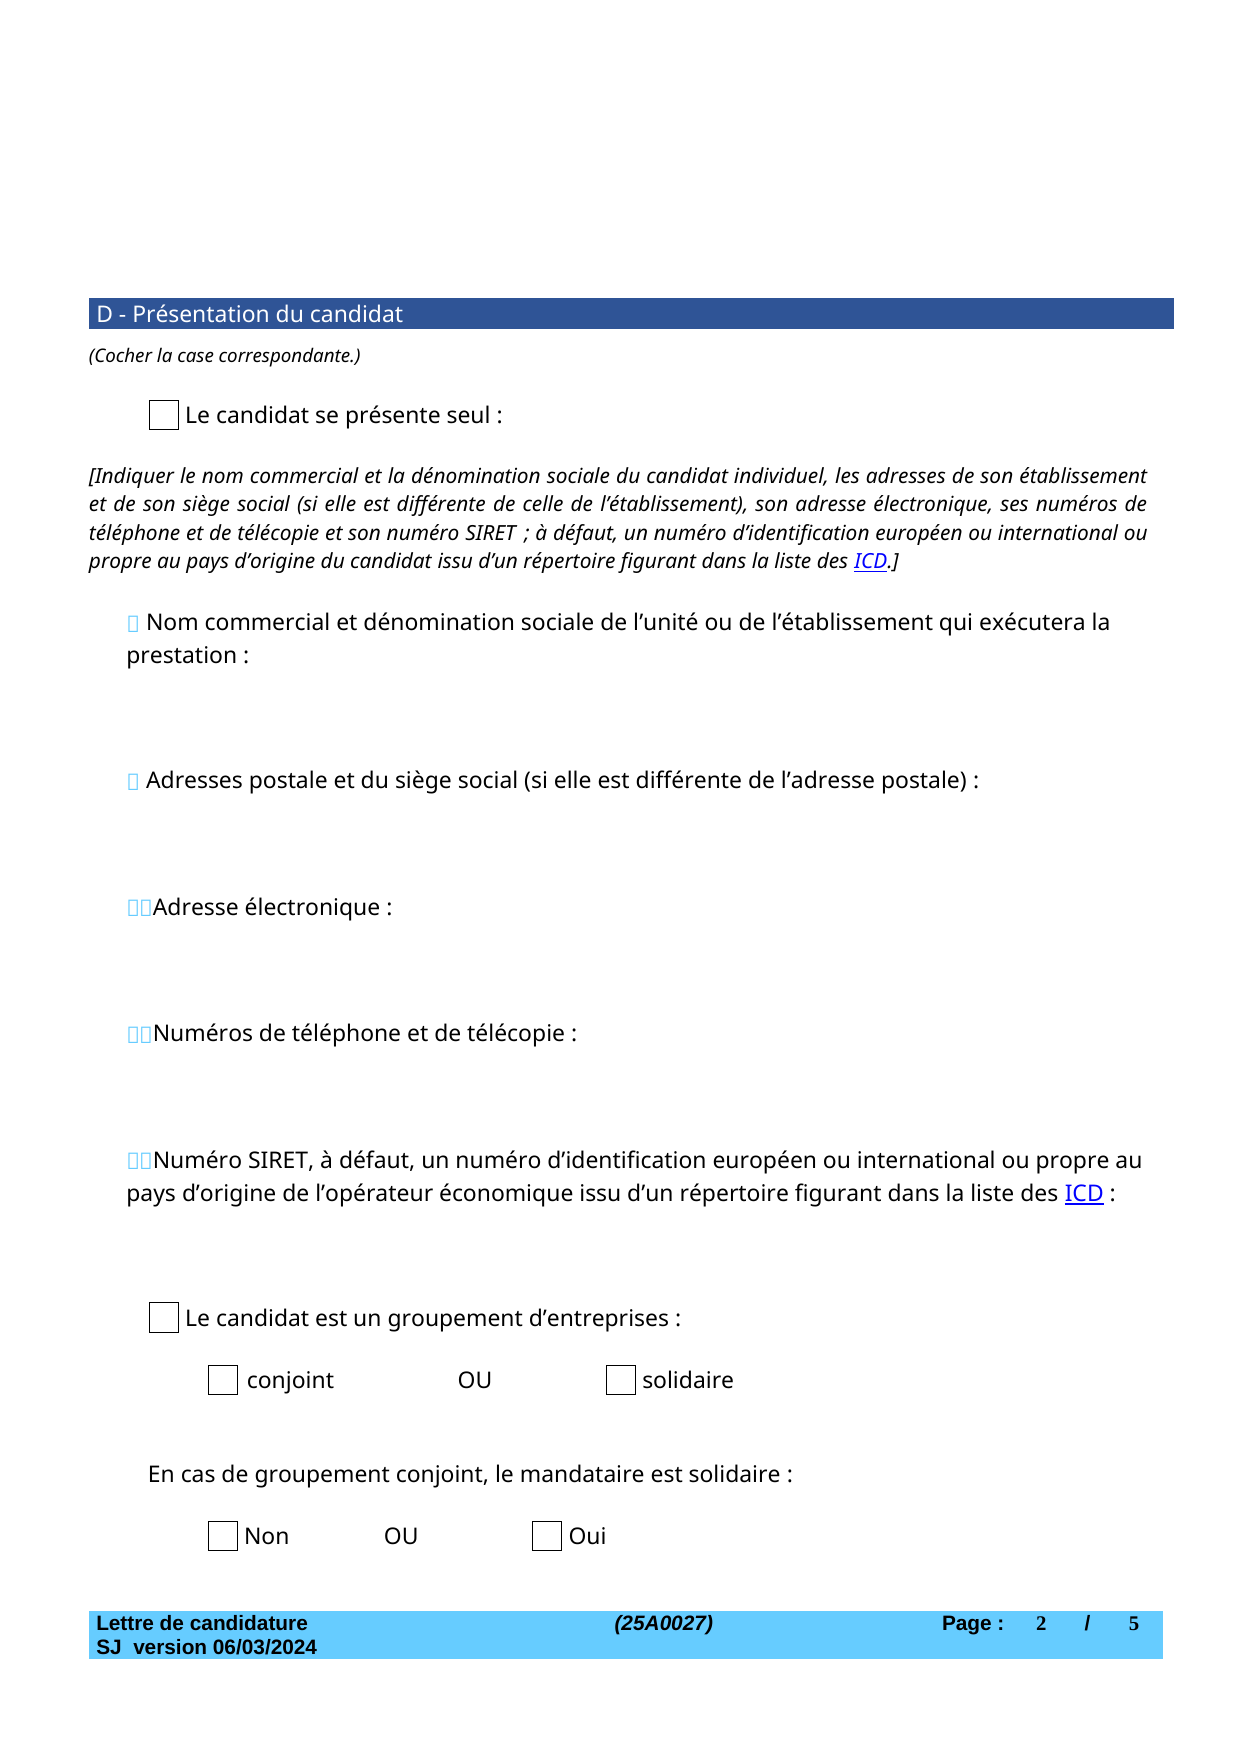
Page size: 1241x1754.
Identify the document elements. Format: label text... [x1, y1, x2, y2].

text Numéro SIRET, à défaut, un numéro d’identification européen ou international ou propre au pays d’origine de l’opérateur économique issu d’un répertoire figurant dans la liste des ICD : [126, 1144, 1152, 1208]
text conjoint OU solidaire [148, 1364, 1152, 1395]
text (Cocher la case correspondante.) [89, 342, 1152, 367]
table_header D - Présentation du candidat [89, 298, 1174, 329]
text [Indiquer le nom commercial et la dénomination sociale du candidat individuel, les adresses de son établissement et de son siège social (si elle est différente de celle de l’établissement), son adresse électronique, ses numéros de téléphone et de télécopie et son numéro SIRET ; à défaut, un numéro d’identification européen ou international ou propre au pays d’origine du candidat issu d’un répertoire figurant dans la liste des ICD.] [89, 461, 1152, 575]
text  Nom commercial et dénomination sociale de l’unité ou de l’établissement qui exécutera la prestation : [126, 606, 1152, 670]
text Le candidat se présente seul : [148, 399, 1152, 430]
text Le candidat est un groupement d’entreprises : [89, 1301, 1152, 1333]
text Numéros de téléphone et de télécopie : [126, 1017, 1152, 1050]
text En cas de groupement conjoint, le mandataire est solidaire : [89, 1458, 1152, 1489]
text Non OU Oui [148, 1520, 1152, 1551]
text Adresse électronique : [126, 891, 1152, 923]
text  Adresses postale et du siège social (si elle est différente de l’adresse postale) : [126, 764, 1152, 797]
